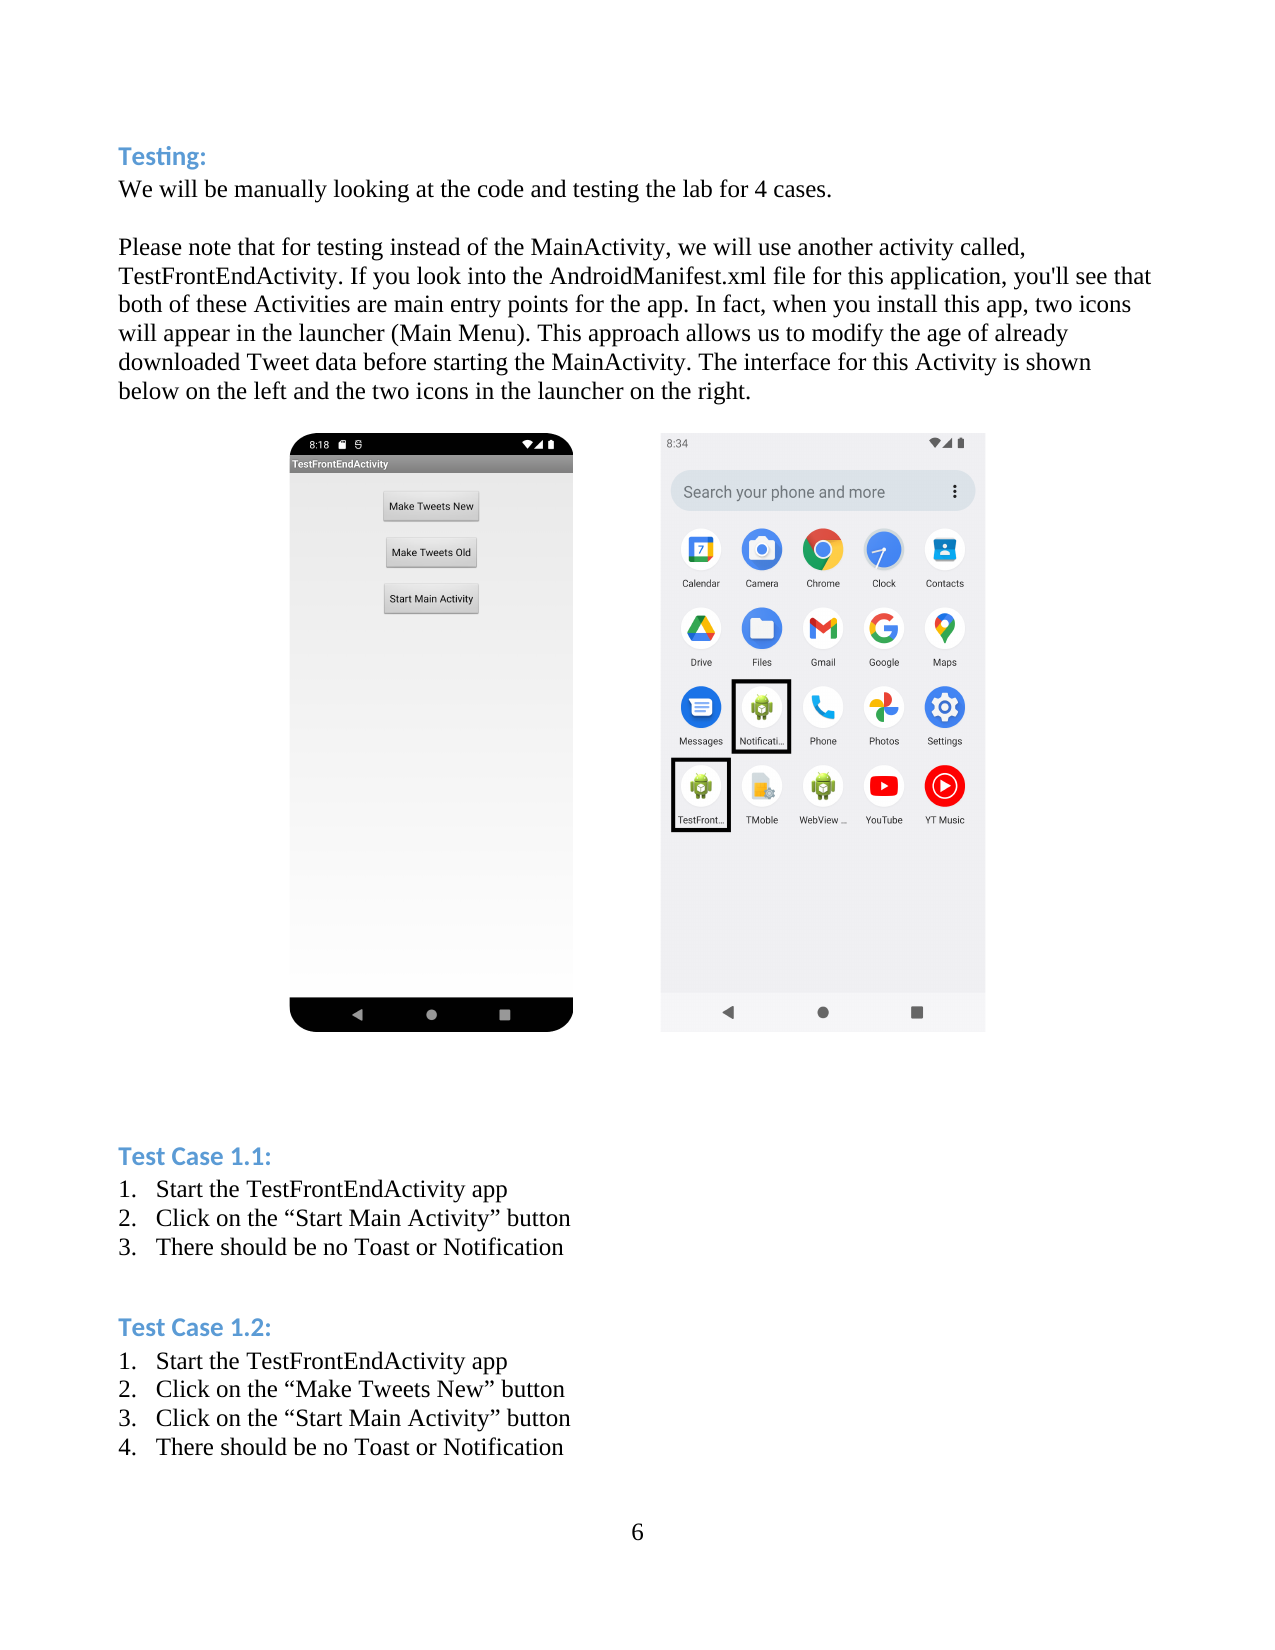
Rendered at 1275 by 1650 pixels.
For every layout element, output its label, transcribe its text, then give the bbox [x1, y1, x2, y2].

list Click on the “Make Tweets New” button [118, 1374, 1157, 1403]
text Please note that for testing instead of the MainActivity, we will use another activity called, TestFrontEndActivity. If you look into the AndroidManifest.xml file for this application, you'll see that both of these Activities are main entry points for the app. In fact, when you install this app, two icons will appear in the launcher (Main Menu). This approach allows us to modify the age of already downloaded Tweet data before starting the MainActivity. The interface for this Activity is shown below on the left and the two icons in the launcher on the right. [118, 232, 1157, 404]
list Click on the “Start Main Activity” button [118, 1203, 1157, 1232]
picture [289, 433, 573, 1032]
list There should be no Toast or Notification [118, 1232, 1157, 1261]
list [118, 1403, 1157, 1432]
subtitle Test Case 1.2: [118, 1310, 1157, 1343]
text We will be manually looking at the code and testing the lab for 4 cases. [118, 174, 1157, 203]
picture [660, 433, 986, 1032]
list Start the TestFrontEndActivity app [118, 1346, 1157, 1374]
list Start the TestFrontEndActivity app [118, 1174, 1157, 1203]
subtitle Test Case 1.1: [118, 1139, 1157, 1172]
list There should be no Toast or Notification [118, 1432, 1157, 1461]
subtitle Testing: [118, 139, 1157, 172]
